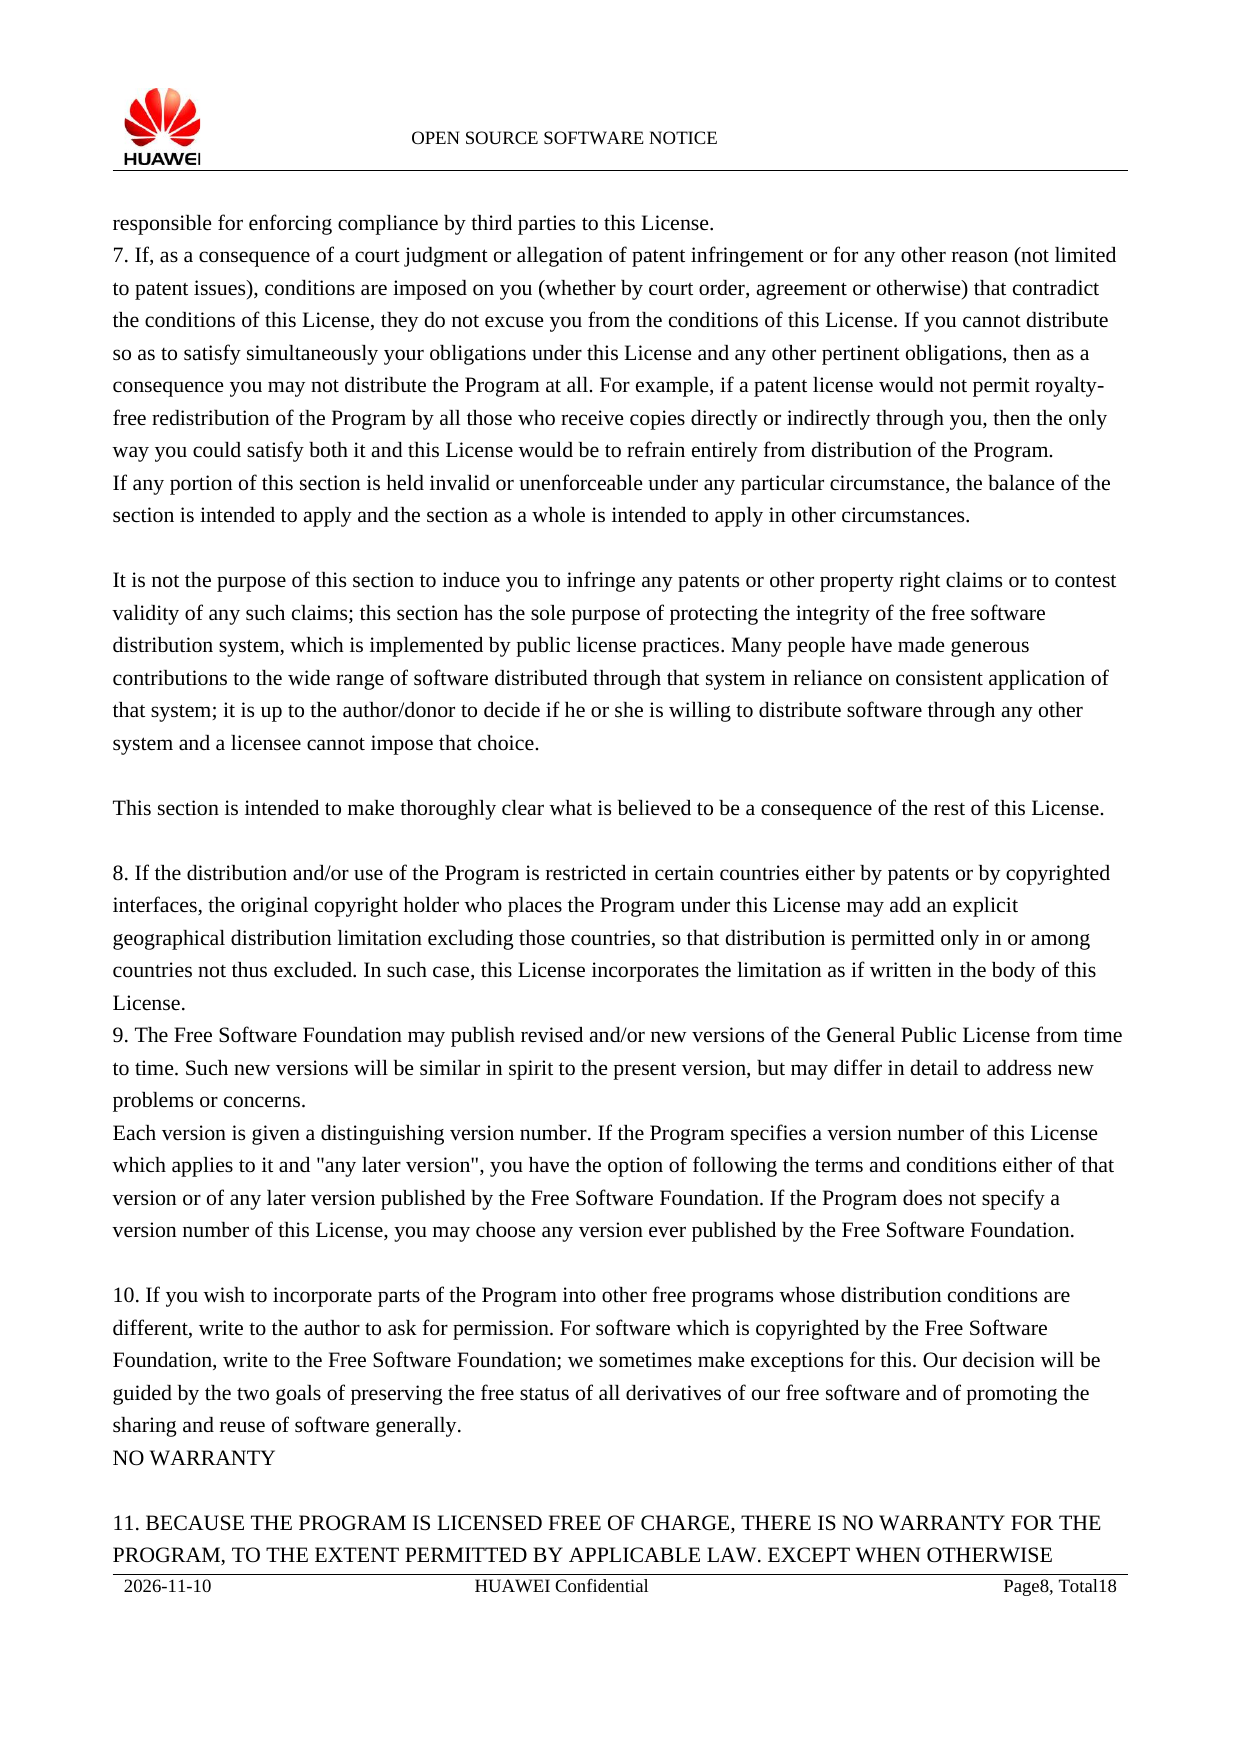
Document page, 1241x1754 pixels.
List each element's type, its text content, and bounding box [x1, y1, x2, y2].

picture [124, 88, 201, 165]
